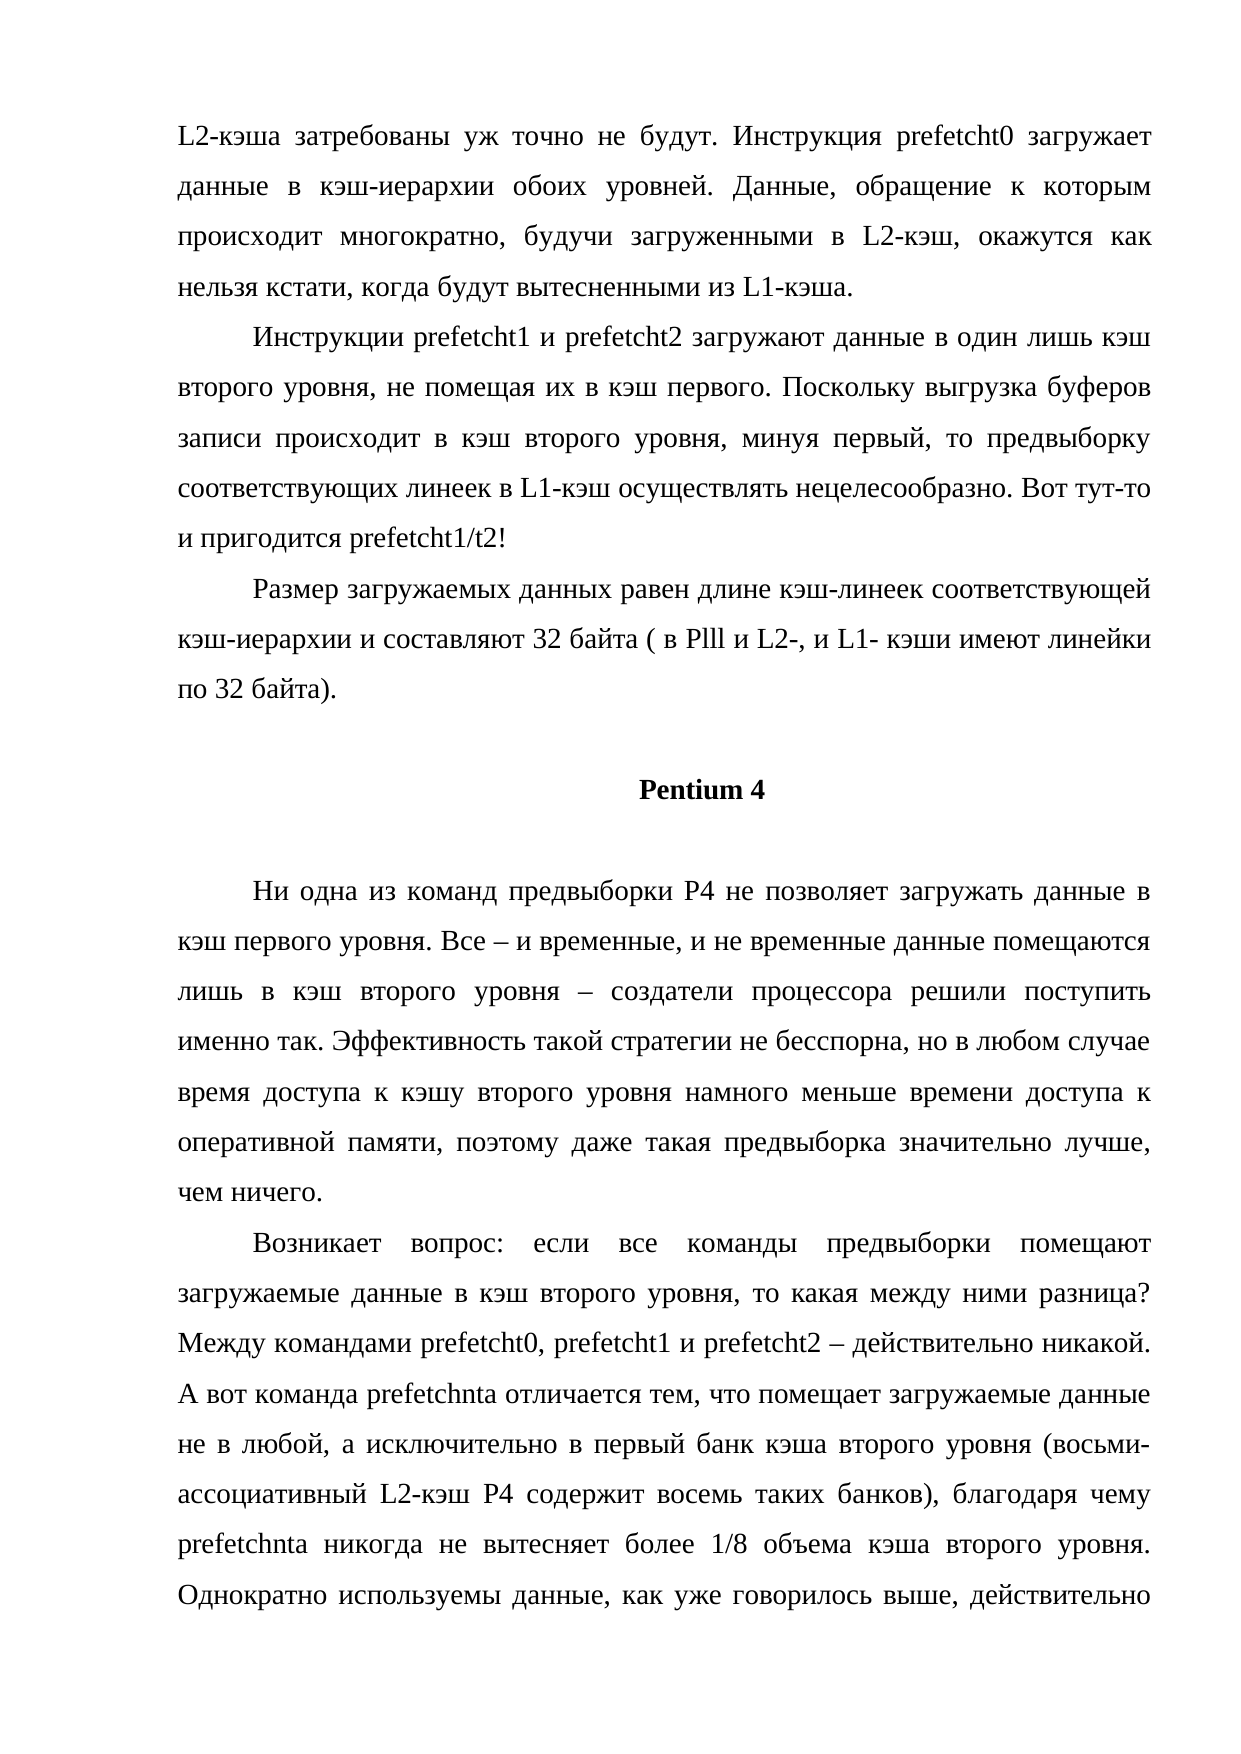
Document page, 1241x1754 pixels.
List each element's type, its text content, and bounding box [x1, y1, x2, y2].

text Размер загружаемых данных равен длине кэш-линеек соответствующей кэш-иерархии и составляют 32 байта ( в Plll и L2-, и L1- кэши имеют линейки по 32 байта). [177, 571, 1152, 705]
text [177, 118, 1152, 303]
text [177, 1225, 1152, 1611]
subtitle Pentium 4 [177, 772, 1152, 806]
text Инструкции prefetcht1 и prefetcht2 загружают данные в один лишь кэш второго уровня, не помещая их в кэш первого. Поскольку выгрузка буферов записи происходит в кэш второго уровня, минуя первый, то предвыборку соответствующих линеек в L1-кэш осуществлять нецелесообразно. Вот тут-то и пригодится prefetcht1/t2! [177, 319, 1152, 554]
text Ни одна из команд предвыборки Р4 не позволяет загружать данные в кэш первого уровня. Все – и временные, и не временные данные помещаются лишь в кэш второго уровня – создатели процессора решили поступить именно так. Эффективность такой стратегии не бесспорна, но в любом случае время доступа к кэшу второго уровня намного меньше времени доступа к оперативной памяти, поэтому даже такая предвыборка значительно лучше, чем ничего. [177, 873, 1152, 1208]
